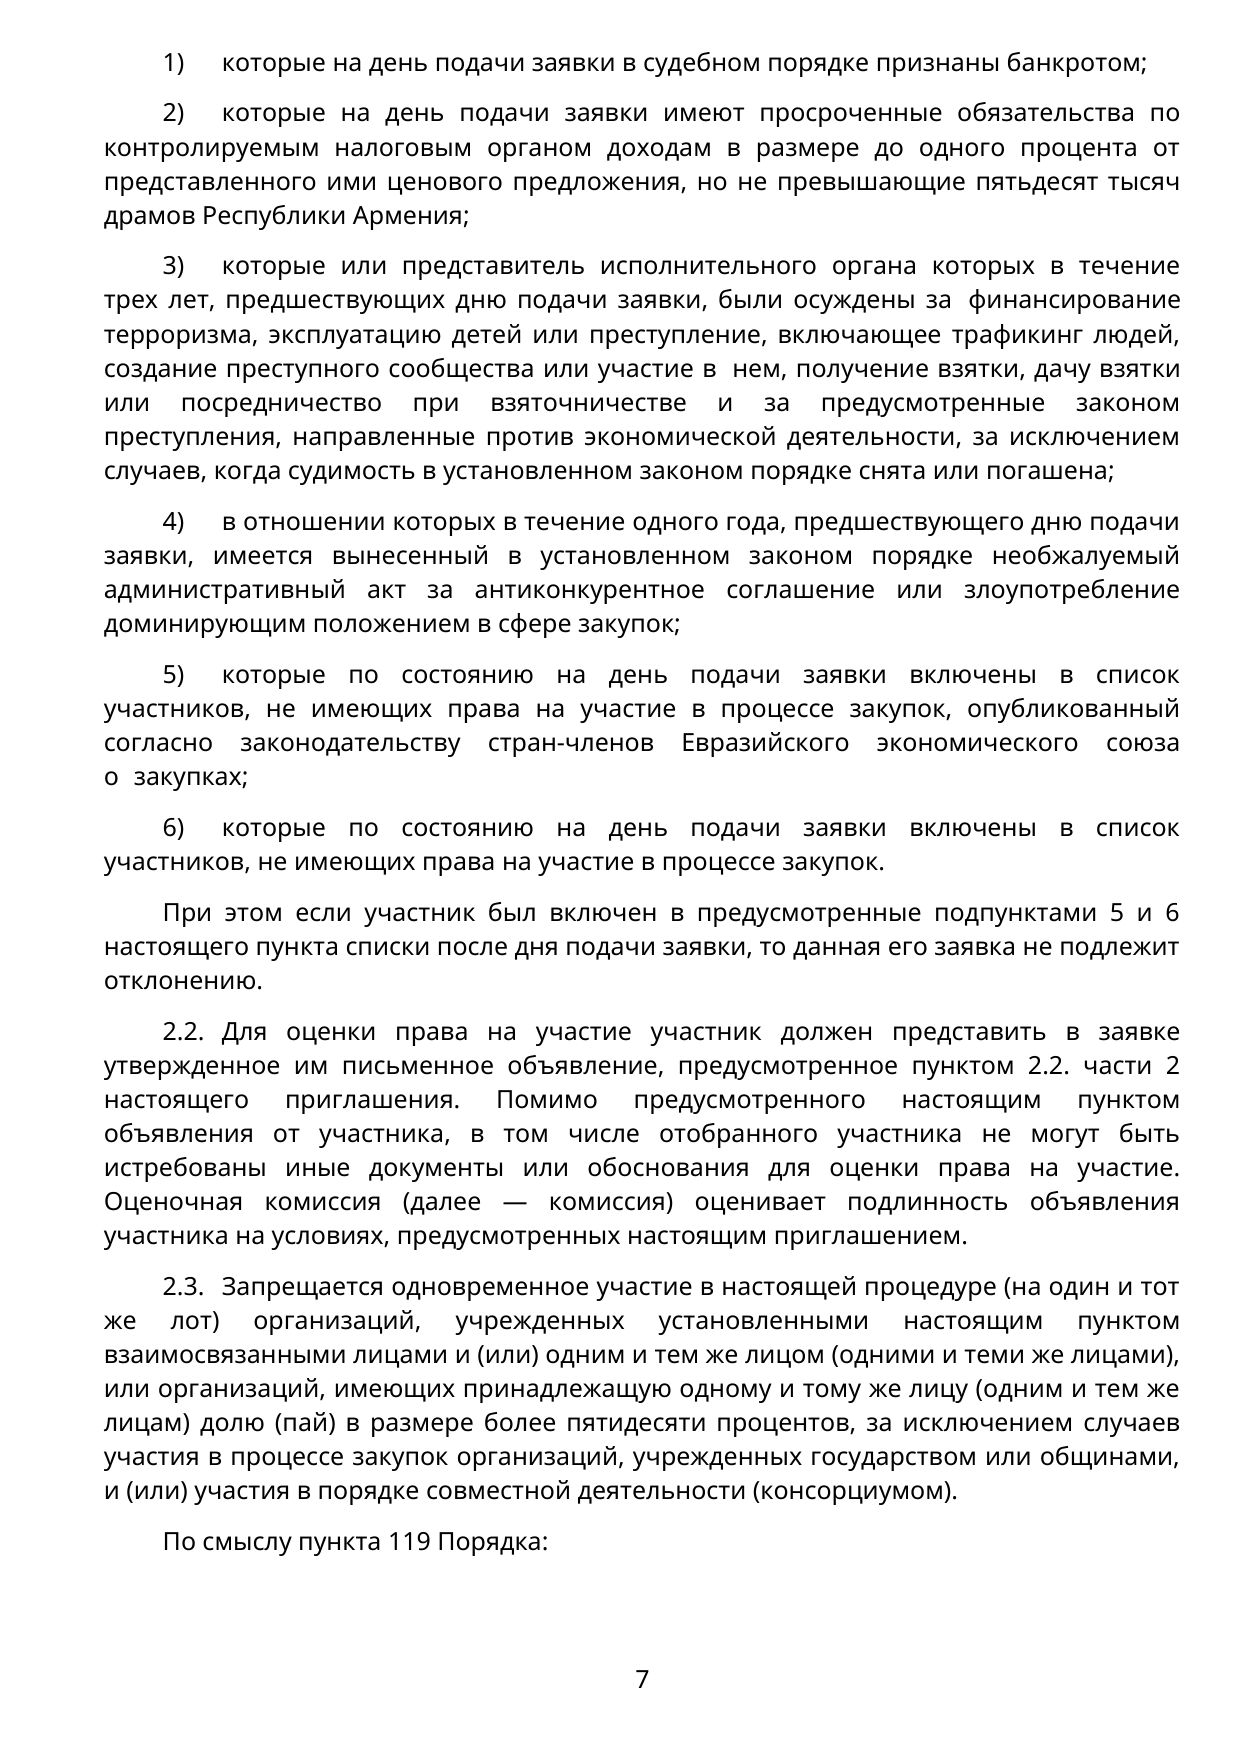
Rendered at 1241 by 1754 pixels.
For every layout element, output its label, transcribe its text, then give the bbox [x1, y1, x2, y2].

text 6) которые по состоянию на день подачи заявки включены в список участников, не имеющих права на участие в процессе закупок. [103, 809, 1181, 878]
text 4) в отношении которых в течение одного года, предшествующего дню подачи заявки, имеется вынесенный в установленном законом порядке необжалуемый административный акт за антиконкурентное соглашение или злоупотребление доминирующим положением в сфере закупок; [103, 503, 1181, 640]
text 5) которые по состоянию на день подачи заявки включены в список участников, не имеющих права на участие в процессе закупок, опубликованный согласно законодательству стран-членов Евразийского экономического союза о закупках; [103, 656, 1181, 793]
text При этом если участник был включен в предусмотренные подпунктами 5 и 6 настоящего пункта списки после дня подачи заявки, то данная его заявка не подлежит отклонению. [103, 894, 1181, 997]
text 2.3. Запрещается одновременное участие в настоящей процедуре (на один и тот же лот) организаций, учрежденных установленными настоящим пунктом взаимосвязанными лицами и (или) одним и тем же лицом (одними и теми же лицами), или организаций, имеющих принадлежащую одному и тому же лицу (одним и тем же лицам) долю (пай) в размере более пятидесяти процентов, за исключением случаев участия в процессе закупок организаций, учрежденных государством или общинами, и (или) участия в порядке совместной деятельности (консорциумом). [103, 1268, 1181, 1507]
text 1) которые на день подачи заявки в судебном порядке признаны банкротом; [103, 44, 1181, 78]
text 3) которые или представитель исполнительного органа которых в течение трех лет, предшествующих дню подачи заявки, были осуждены за финансирование терроризма, эксплуатацию детей или преступление, включающее трафикинг людей, создание преступного сообщества или участие в нем, получение взятки, дачу взятки или посредничество при взяточничестве и за предусмотренные законом преступления, направленные против экономической деятельности, за исключением случаев, когда судимость в установленном законом порядке снята или погашена; [103, 248, 1181, 487]
text 2) которые на день подачи заявки имеют просроченные обязательства по контролируемым налоговым органом доходам в размере до одного процента от представленного ими ценового предложения, но не превышающие пятьдесят тысяч драмов Республики Армения; [103, 95, 1181, 231]
text 2.2. Для оценки права на участие участник должен представить в заявке утвержденное им письменное объявление, предусмотренное пунктом 2.2. части 2 настоящего приглашения. Помимо предусмотренного настоящим пунктом объявления от участника, в том числе отобранного участника не могут быть истребованы иные документы или обоснования для оценки права на участие. Оценочная комиссия (далее — комиссия) оценивает подлинность объявления участника на условиях, предусмотренных настоящим приглашением. [103, 1013, 1181, 1252]
text По смыслу пункта 119 Порядка: [103, 1523, 1181, 1557]
